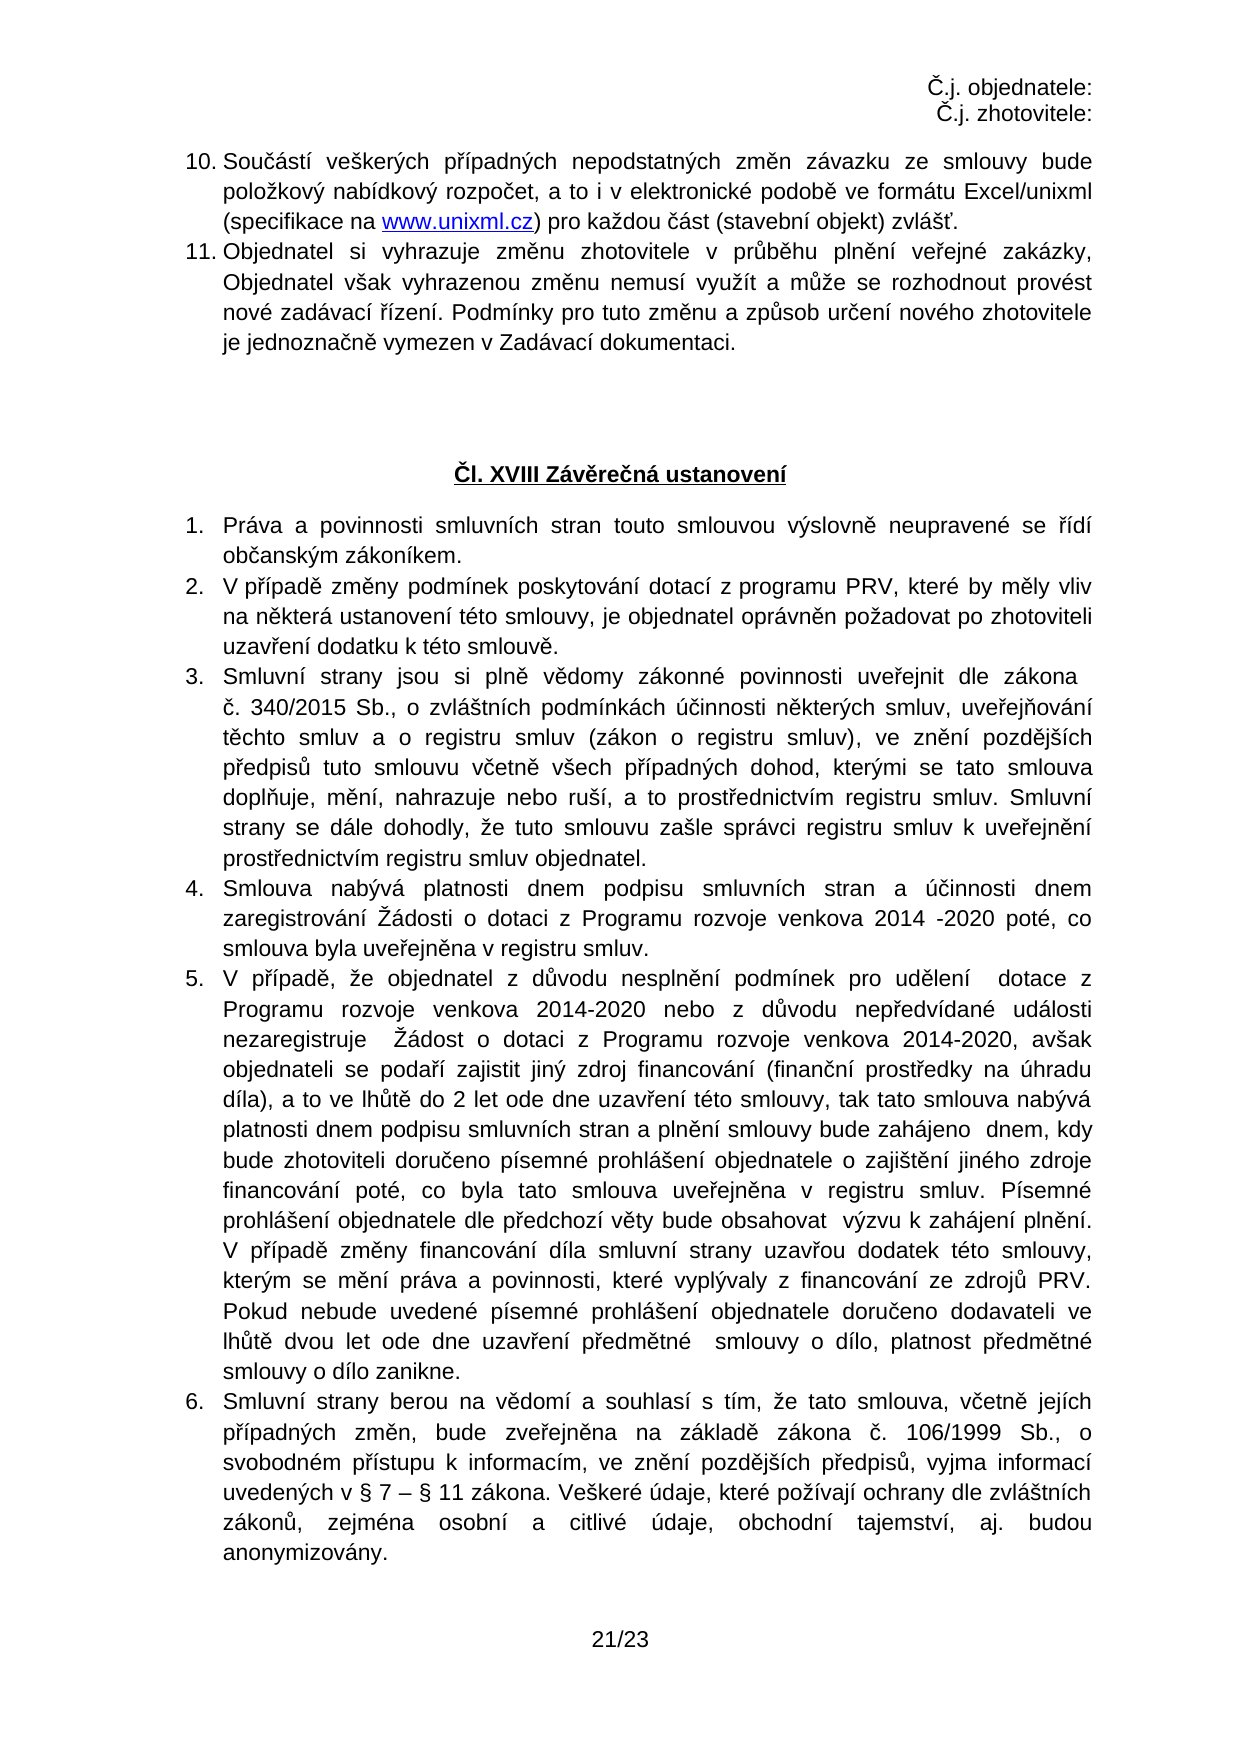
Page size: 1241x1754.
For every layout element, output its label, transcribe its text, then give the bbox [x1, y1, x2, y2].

list V případě, že objednatel z důvodu nesplnění podmínek pro udělení dotace z Programu rozvoje venkova 2014-2020 nebo z důvodu nepředvídané události nezaregistruje Žádost o dotaci z Programu rozvoje venkova 2014-2020, avšak objednateli se podaří zajistit jiný zdroj financování (finanční prostředky na úhradu díla), a to ve lhůtě do 2 let ode dne uzavření této smlouvy, tak tato smlouva nabývá platnosti dnem podpisu smluvních stran a plnění smlouvy bude zahájeno dnem, kdy bude zhotoviteli doručeno písemné prohlášení objednatele o zajištění jiného zdroje financování poté, co byla tato smlouva uveřejněna v registru smluv. Písemné prohlášení objednatele dle předchozí věty bude obsahovat výzvu k zahájení plnění. V případě změny financování díla smluvní strany uzavřou dodatek této smlouvy, kterým se mění práva a povinnosti, které vyplývaly z financování ze zdrojů PRV. Pokud nebude uvedené písemné prohlášení objednatele doručeno dodavateli ve lhůtě dvou let ode dne uzavření předmětné smlouvy o dílo, platnost předmětné smlouvy o dílo zanikne. [185, 965, 1093, 1384]
list Smluvní strany berou na vědomí a souhlasí s tím, že tato smlouva, včetně jejích případných změn, bude zveřejněna na základě zákona č. 106/1999 Sb., o svobodném přístupu k informacím, ve znění pozdějších předpisů, vyjma informací uvedených v § 7 – § 11 zákona. Veškeré údaje, které požívají ochrany dle zvláštních zákonů, zejména osobní a citlivé údaje, obchodní tajemství, aj. budou anonymizovány. [185, 1388, 1093, 1566]
list V případě změny podmínek poskytování dotací z programu PRV, které by měly vliv na některá ustanovení této smlouvy, je objednatel oprávněn požadovat po zhotoviteli uzavření dodatku k této smlouvě. [185, 573, 1093, 659]
text Čl. XVIII Závěrečná ustanovení [148, 461, 1093, 487]
list Objednatel si vyhrazuje změnu zhotovitele v průběhu plnění veřejné zakázky, Objednatel však vyhrazenou změnu nemusí využít a může se rozhodnout provést nové zadávací řízení. Podmínky pro tuto změnu a způsob určení nového zhotovitele je jednoznačně vymezen v Zadávací dokumentaci. [185, 238, 1093, 355]
list Práva a povinnosti smluvních stran touto smlouvou výslovně neupravené se řídí občanským zákoníkem. [185, 512, 1093, 569]
list Smluvní strany jsou si plně vědomy zákonné povinnosti uveřejnit dle zákona č. 340/2015 Sb., o zvláštních podmínkách účinnosti některých smluv, uveřejňování těchto smluv a o registru smluv (zákon o registru smluv), ve znění pozdějších předpisů tuto smlouvu včetně všech případných dohod, kterými se tato smlouva doplňuje, mění, nahrazuje nebo ruší, a to prostřednictvím registru smluv. Smluvní strany se dále dohodly, že tuto smlouvu zašle správci registru smluv k uveřejnění prostřednictvím registru smluv objednatel. [185, 663, 1093, 871]
list Smlouva nabývá platnosti dnem podpisu smluvních stran a účinnosti dnem zaregistrování Žádosti o dotaci z Programu rozvoje venkova 2014 -2020 poté, co smlouva byla uveřejněna v registru smluv. [185, 875, 1093, 961]
list Součástí veškerých případných nepodstatných změn závazku ze smlouvy bude položkový nabídkový rozpočet, a to i v elektronické podobě ve formátu Excel/unixml (specifikace na www.unixml.cz) pro každou část (stavební objekt) zvlášť. [185, 148, 1093, 234]
